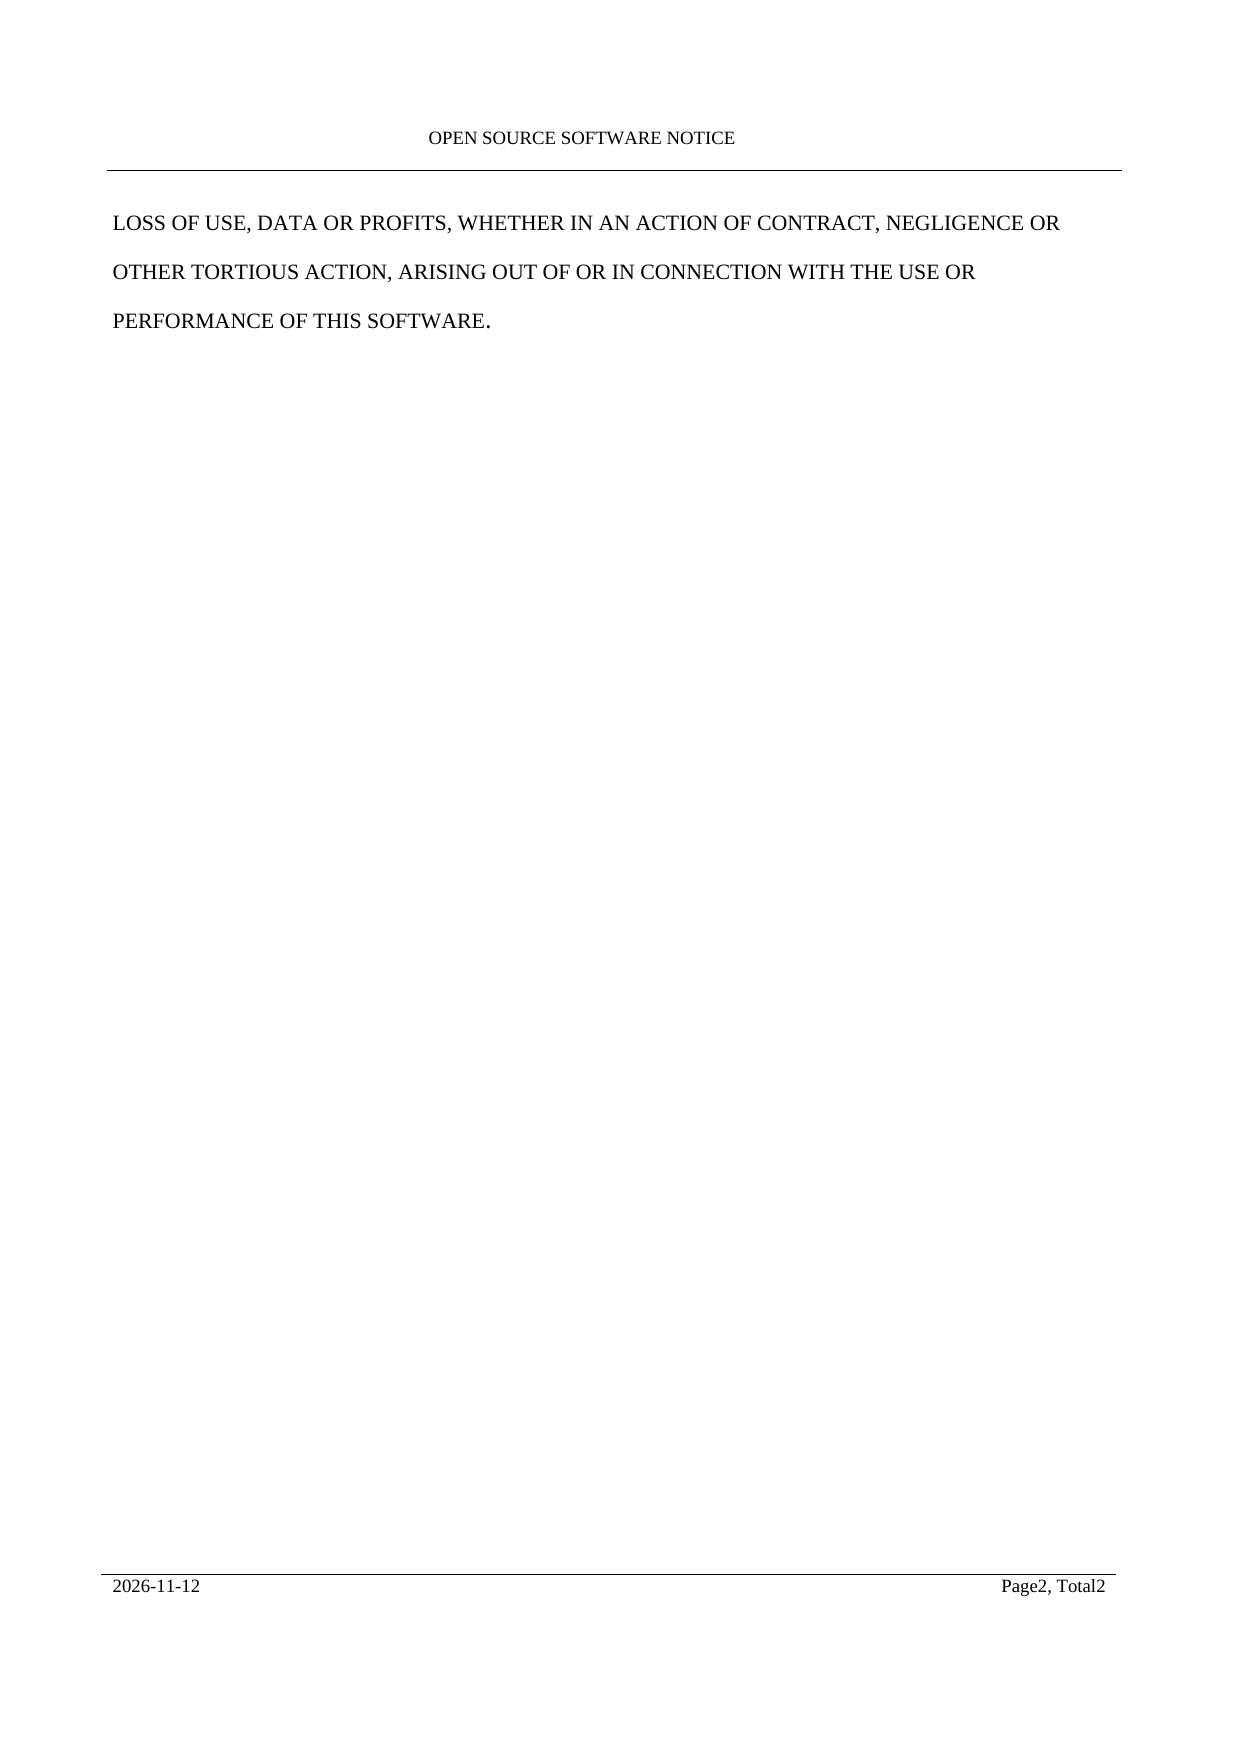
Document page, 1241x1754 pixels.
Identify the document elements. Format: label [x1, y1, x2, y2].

text [112, 206, 1128, 336]
